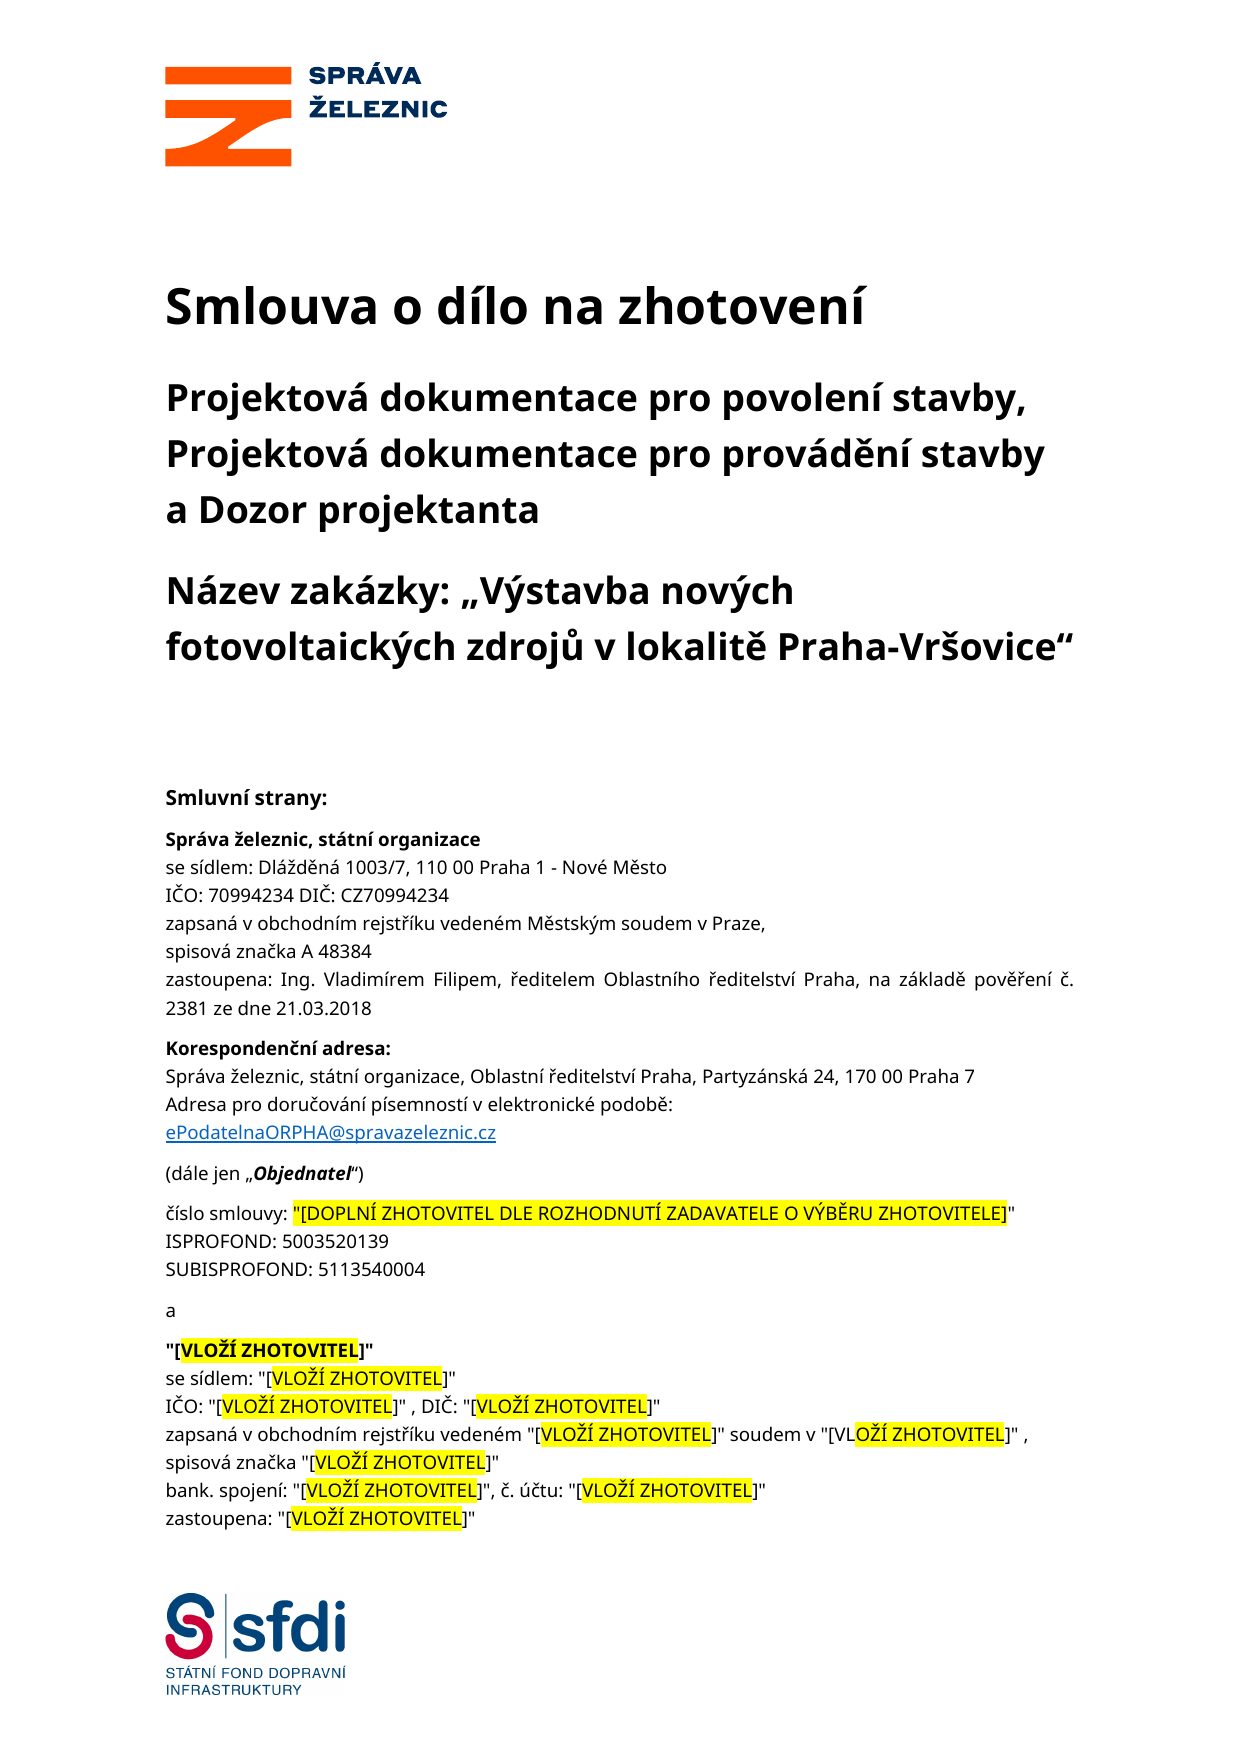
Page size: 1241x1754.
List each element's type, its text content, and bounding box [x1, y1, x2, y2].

text zastoupena: "[VLOŽÍ ZHOTOVITEL]" [165, 1506, 291, 1531]
text SUBISPROFOND: 5113540004 [165, 1256, 1075, 1282]
text ePodatelnaORPHA@spravazeleznic.cz [165, 1119, 1075, 1145]
text (dále jen „Objednatel“) [165, 1160, 1075, 1185]
text IČO: "[VLOŽÍ ZHOTOVITEL]" , DIČ: "[VLOŽÍ ZHOTOVITEL]" [165, 1393, 1075, 1419]
text zapsaná v obchodním rejstříku vedeném "[VLOŽÍ ZHOTOVITEL]" soudem v "[VLOŽÍ ZHOTOVITEL]" , [165, 1422, 541, 1447]
text Projektová dokumentace pro povolení stavby, Projektová dokumentace pro provádění stavby a Dozor projektanta [165, 371, 1075, 534]
text zastoupena: Ing. Vladimírem Filipem, ředitelem Oblastního ředitelství Praha, na základě pověření č. 2381 ze dne 21.03.2018 [165, 967, 1075, 1020]
text se sídlem: Dlážděná 1003/7, 110 00 Praha 1 - Nové Město [165, 855, 1075, 880]
text zastoupena: "[VLOŽÍ ZHOTOVITEL]" [462, 1506, 1075, 1531]
text spisová značka "[VLOŽÍ ZHOTOVITEL]" [165, 1449, 1075, 1475]
text Název zakázky: [165, 564, 1075, 672]
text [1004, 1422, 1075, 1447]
text a [165, 1297, 1075, 1322]
picture [165, 1591, 346, 1695]
text Smluvní strany: [165, 783, 1075, 811]
text se sídlem: "[VLOŽÍ ZHOTOVITEL]" [442, 1366, 1075, 1391]
text zapsaná v obchodním rejstříku vedeném Městským soudem v Praze, [165, 911, 1075, 936]
text spisová značka A 48384 [165, 939, 1075, 964]
text Adresa pro doručování písemností v elektronické podobě: [165, 1091, 1075, 1117]
text Správa železnic, státní organizace, Oblastní ředitelství Praha, Partyzánská 24, 170 00 Praha 7 [165, 1063, 1075, 1089]
text Správa železnic, státní organizace [165, 827, 1075, 852]
text se sídlem: "[VLOŽÍ ZHOTOVITEL]" [165, 1366, 272, 1391]
text ISPROFOND: 5003520139 [165, 1228, 1075, 1254]
text Smlouva o dílo na zhotovení [165, 271, 1075, 339]
text IČO: 70994234 DIČ: CZ70994234 [165, 883, 1075, 908]
text Korespondenční adresa: [165, 1035, 1075, 1061]
text "[VLOŽÍ ZHOTOVITEL]" [165, 1337, 1075, 1363]
text bank. spojení: "[VLOŽÍ ZHOTOVITEL]", č. účtu: "[VLOŽÍ ZHOTOVITEL]" [752, 1478, 1075, 1503]
